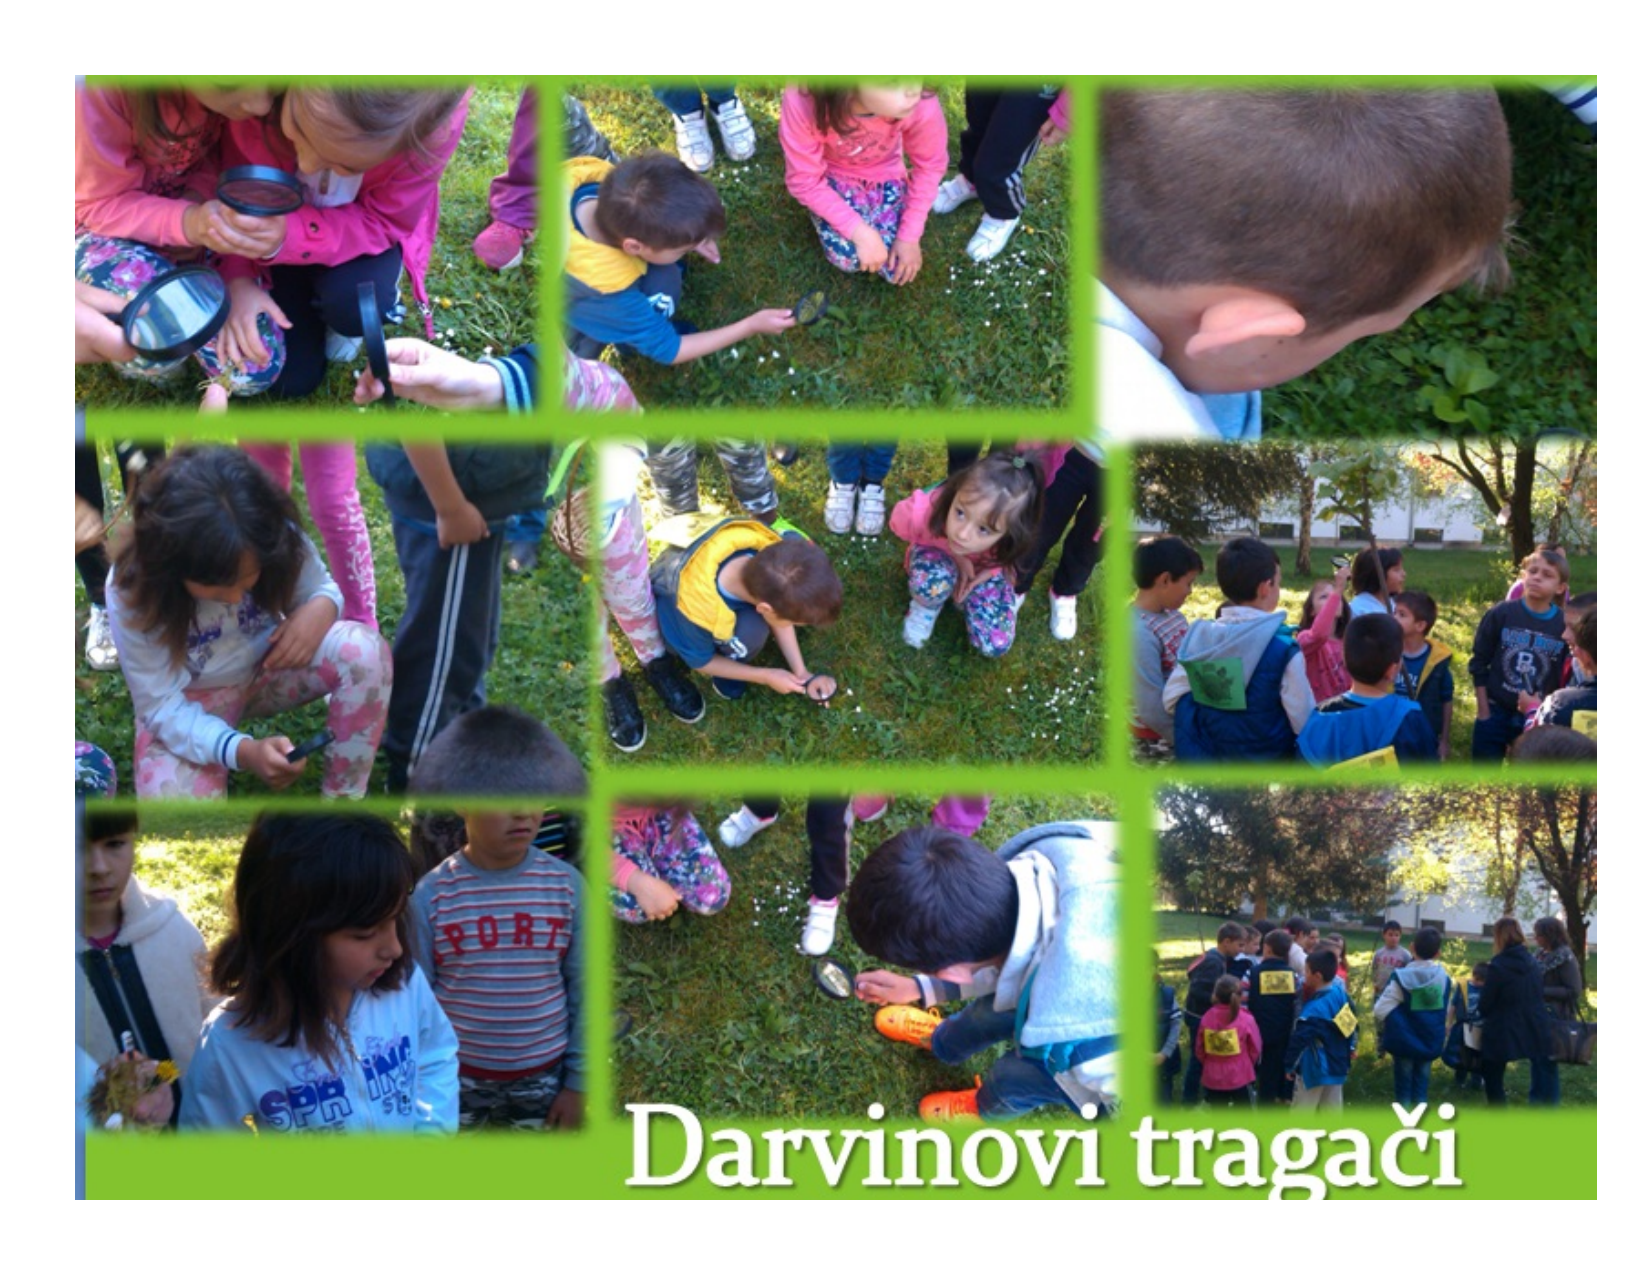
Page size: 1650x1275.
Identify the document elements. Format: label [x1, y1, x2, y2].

picture [75, 75, 1597, 1200]
